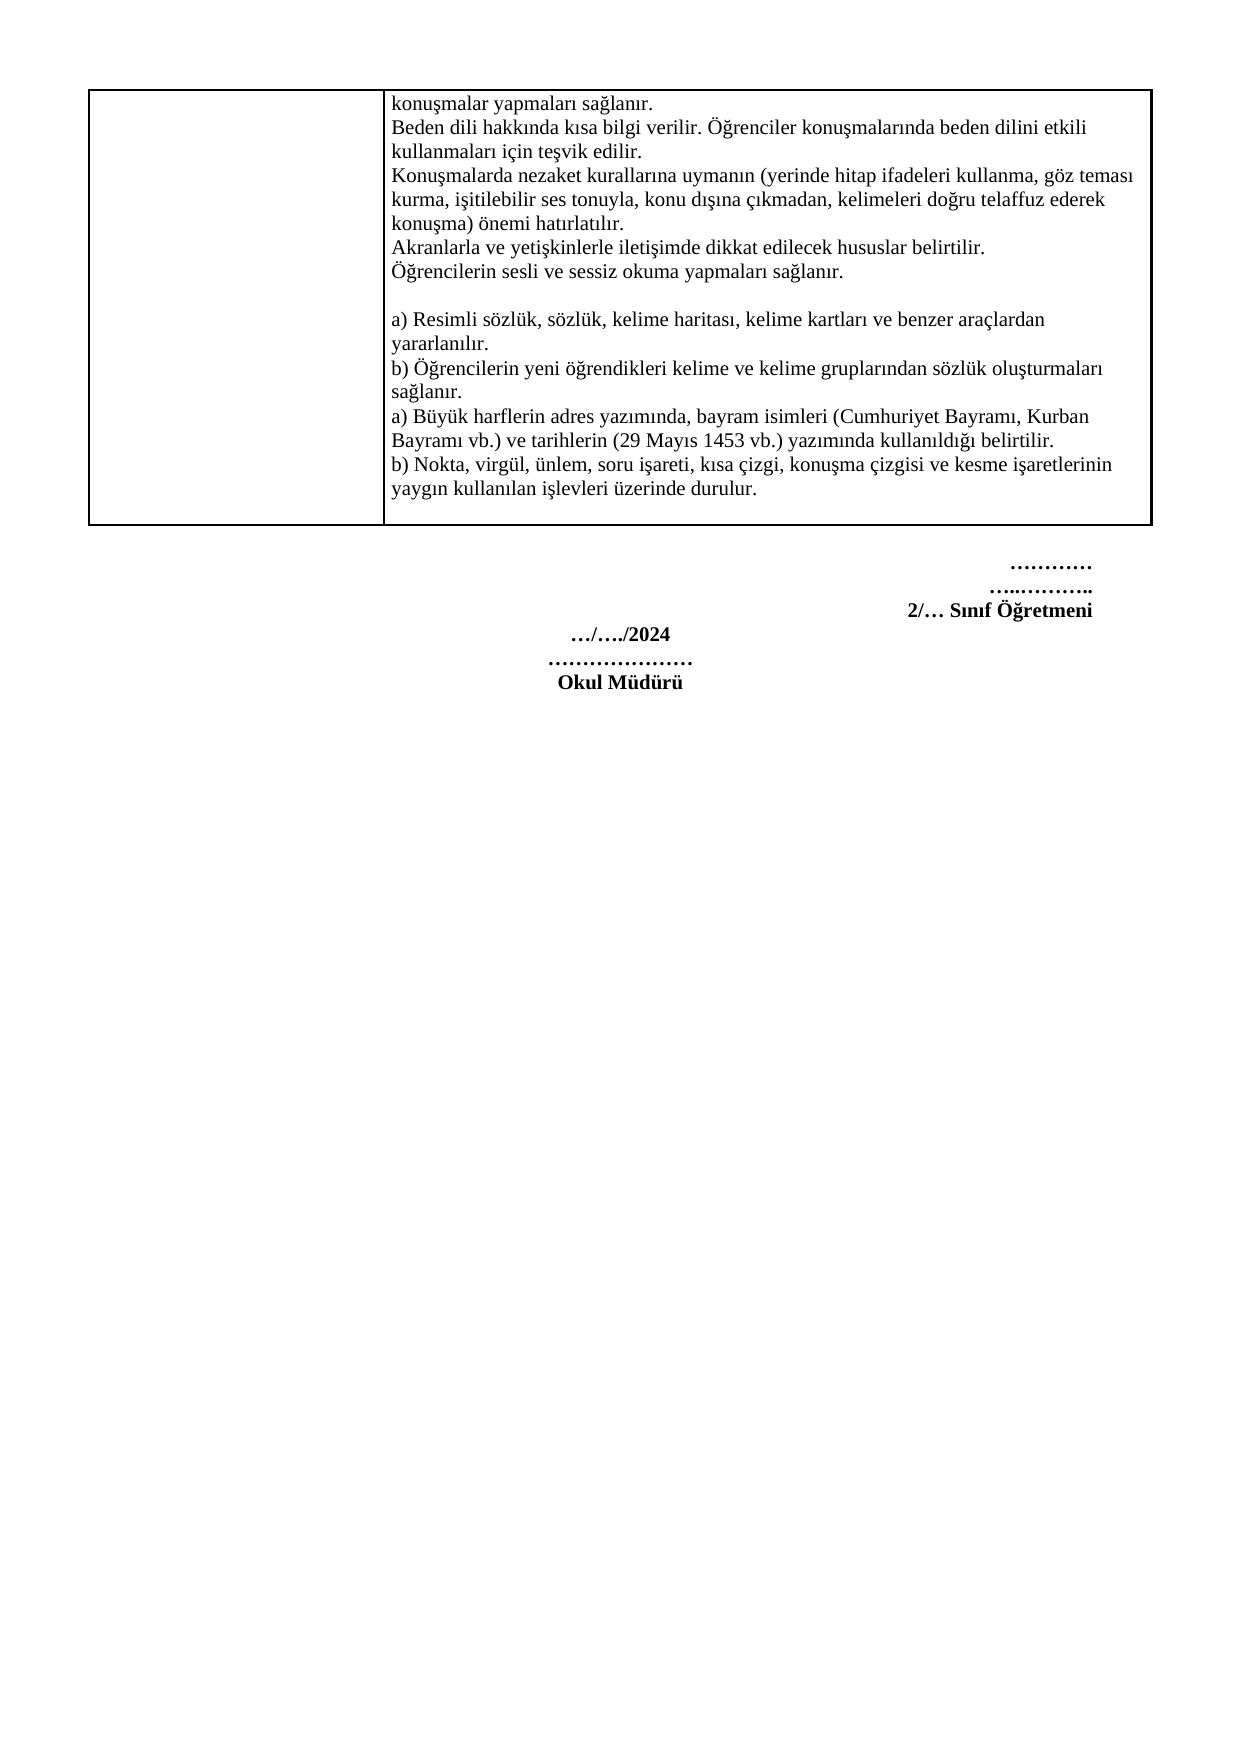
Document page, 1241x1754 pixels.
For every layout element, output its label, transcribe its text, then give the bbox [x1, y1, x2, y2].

text Okul Müdürü [148, 670, 1092, 694]
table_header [90, 91, 383, 524]
text 2/… Sınıf Öğretmeni [148, 598, 1092, 622]
text ……………..……….. [148, 550, 1092, 598]
text …/…./2024 [148, 622, 1092, 646]
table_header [385, 91, 1150, 524]
text ………………… [148, 646, 1092, 670]
